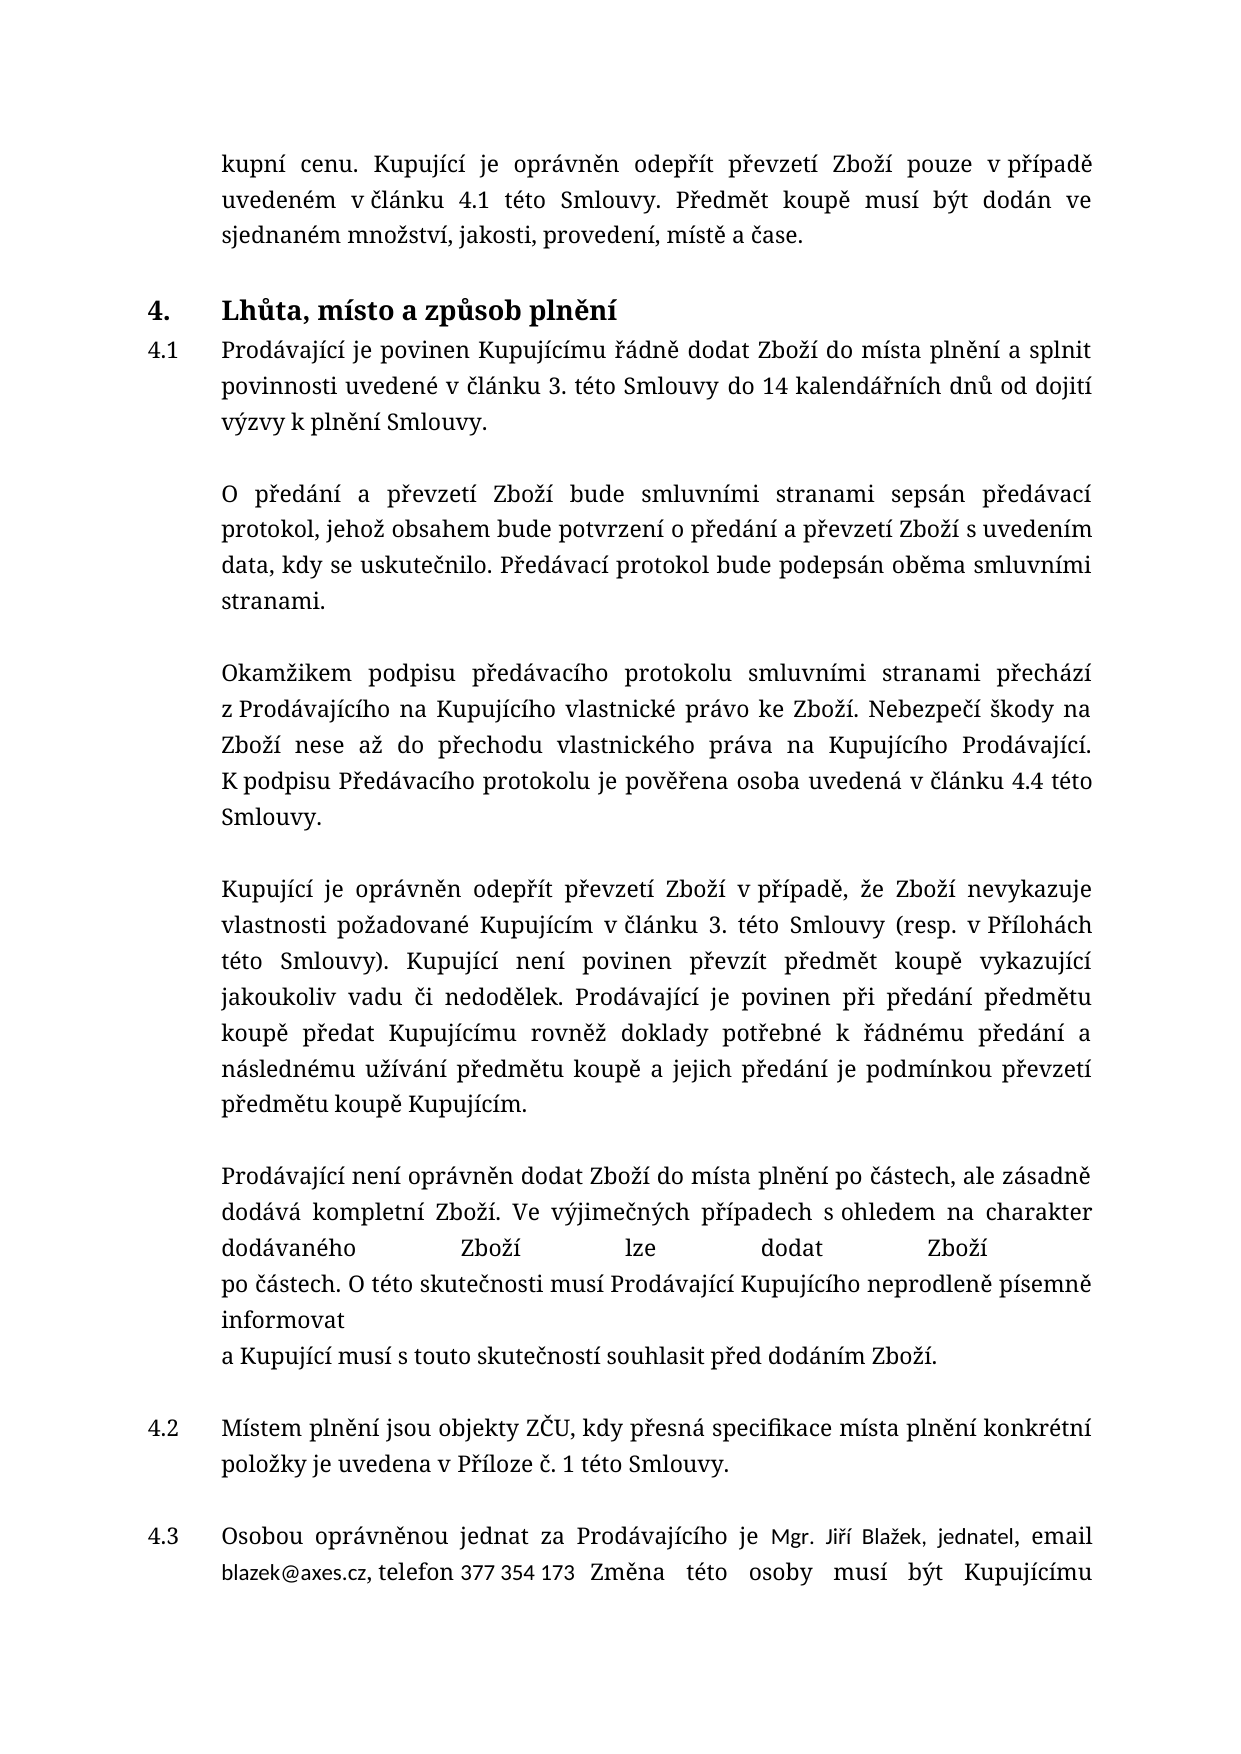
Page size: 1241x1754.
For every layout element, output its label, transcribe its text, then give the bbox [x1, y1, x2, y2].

text Kupující je oprávněn odepřít převzetí Zboží v případě, že Zboží nevykazuje vlastnosti požadované Kupujícím v článku 3. této Smlouvy (resp. v Přílohách této Smlouvy). Kupující není povinen převzít předmět koupě vykazující jakoukoliv vadu či nedodělek. Prodávající je povinen při předání předmětu koupě předat Kupujícímu rovněž doklady potřebné k řádnému předání a následnému užívání předmětu koupě a jejich předání je podmínkou převzetí předmětu koupě Kupujícím. [221, 873, 1093, 1120]
text 4.1 Prodávající je povinen Kupujícímu řádně dodat Zboží do místa plnění a splnit povinnosti uvedené v článku 3. této Smlouvy do 14 kalendářních dnů od dojití výzvy k plnění Smlouvy. [148, 334, 1093, 437]
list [148, 148, 1093, 251]
text O předání a převzetí Zboží bude smluvními stranami sepsán předávací protokol, jehož obsahem bude potvrzení o předání a převzetí Zboží s uvedením data, kdy se uskutečnilo. Předávací protokol bude podepsán oběma smluvními stranami. [221, 477, 1093, 617]
text 4.2 Místem plnění jsou objekty ZČU, kdy přesná specifikace místa plnění konkrétní položky je uvedena v Příloze č. 1 této Smlouvy. [148, 1412, 1093, 1479]
text Okamžikem podpisu předávacího protokolu smluvními stranami přechází z Prodávajícího na Kupujícího vlastnické právo ke Zboží. Nebezpečí škody na Zboží nese až do přechodu vlastnického práva na Kupujícího Prodávající. K podpisu Předávacího protokolu je pověřena osoba uvedená v článku 4.4 této Smlouvy. [221, 657, 1093, 832]
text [148, 1520, 1093, 1587]
text Prodávající není oprávněn dodat Zboží do místa plnění po částech, ale zásadně dodává kompletní Zboží. Ve výjimečných případech s ohledem na charakter dodávaného Zboží lze dodat Zboží po částech. O této skutečnosti musí Prodávající Kupujícího neprodleně písemně informovat a Kupující musí s touto skutečností souhlasit před dodáním Zboží. [221, 1160, 1093, 1371]
text 4. Lhůta, místo a způsob plnění [148, 291, 1093, 328]
